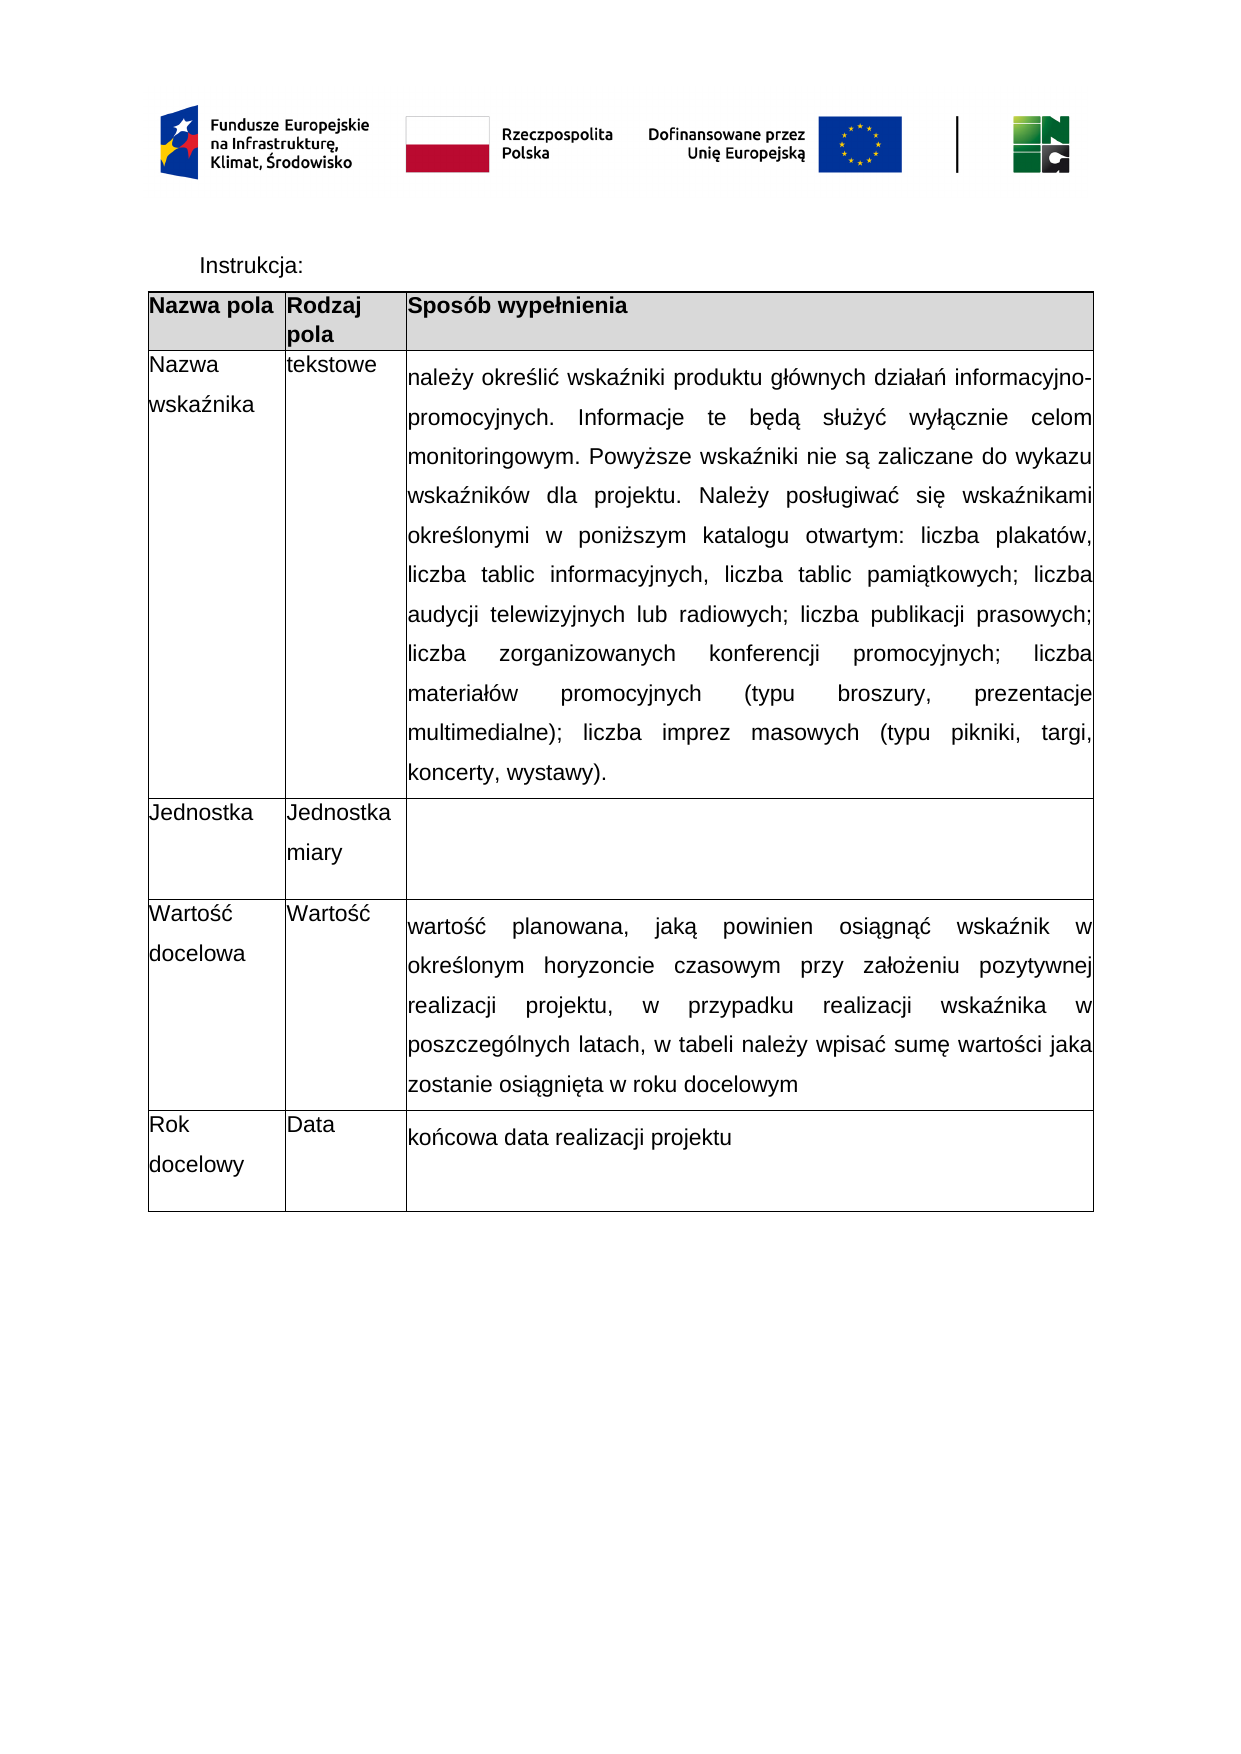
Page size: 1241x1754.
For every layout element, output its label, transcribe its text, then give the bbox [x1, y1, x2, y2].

table_cell wartość planowana, jaką powinien osiągnąć wskaźnik w określonym horyzoncie czasowym przy założeniu pozytywnej realizacji projektu, w przypadku realizacji wskaźnika w poszczególnych latach, w tabeli należy wpisać sumę wartości jaka zostanie osiągnięta w roku docelowym [407, 900, 1093, 1110]
table_cell [407, 799, 1093, 899]
table_cell Data [286, 1111, 406, 1211]
table_cell Wartość [286, 900, 406, 1110]
table_cell Jednostka [149, 799, 285, 899]
table_cell końcowa data realizacji projektu [407, 1111, 1093, 1211]
table_cell tekstowe [286, 351, 406, 798]
table_cell Wartość docelowa [149, 900, 285, 1110]
table_cell Jednostka miary [286, 799, 406, 899]
table_cell Nazwa wskaźnika [149, 351, 285, 798]
table_header Rodzaj pola [286, 293, 406, 350]
table_header Nazwa pola [149, 293, 285, 350]
table_header Sposób wypełnienia [407, 293, 1093, 350]
table_cell Rok docelowy [149, 1111, 285, 1211]
picture [142, 86, 1088, 198]
table_cell należy określić wskaźniki produktu głównych działań informacyjno-promocyjnych. Informacje te będą służyć wyłącznie celom monitoringowym. Powyższe wskaźniki nie są zaliczane do wykazu wskaźników dla projektu. Należy posługiwać się wskaźnikami określonymi w poniższym katalogu otwartym: liczba plakatów, liczba tablic informacyjnych, liczba tablic pamiątkowych; liczba audycji telewizyjnych lub radiowych; liczba publikacji prasowych; liczba zorganizowanych konferencji promocyjnych; liczba materiałów promocyjnych (typu broszury, prezentacje multimedialne); liczba imprez masowych (typu pikniki, targi, koncerty, wystawy). [407, 351, 1093, 798]
text Instrukcja: [199, 252, 1093, 278]
